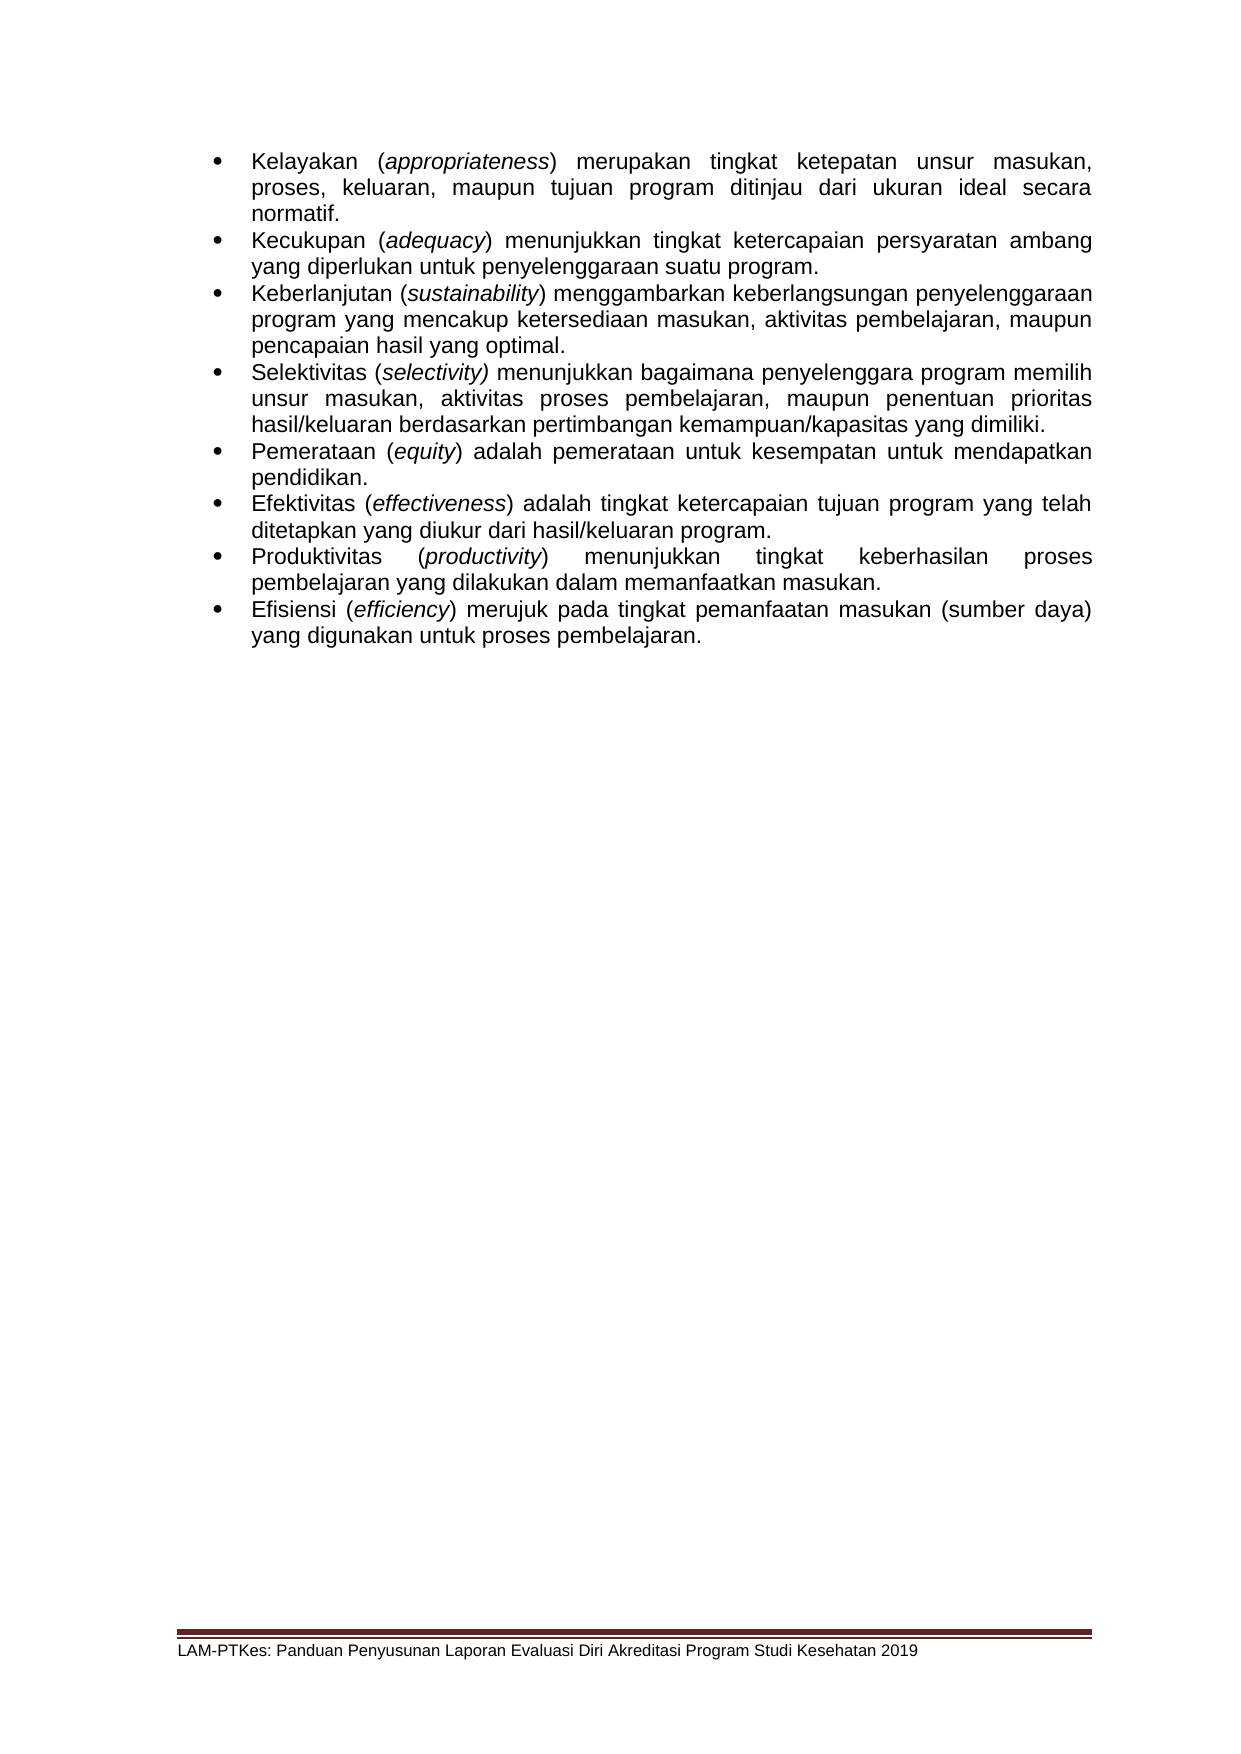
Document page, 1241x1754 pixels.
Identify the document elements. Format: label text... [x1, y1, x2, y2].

list Kecukupan (adequacy) menunjukkan tingkat ketercapaian persyaratan ambang yang diperlukan untuk penyelenggaraan suatu program. [213, 227, 1092, 279]
list Pemerataan (equity) adalah pemerataan untuk kesempatan untuk mendapatkan pendidikan. [213, 438, 1092, 490]
list Efektivitas (effectiveness) adalah tingkat ketercapaian tujuan program yang telah ditetapkan yang diukur dari hasil/keluaran program. [213, 490, 1092, 543]
list Produktivitas (productivity) menunjukkan tingkat keberhasilan proses pembelajaran yang dilakukan dalam memanfaatkan masukan. [213, 543, 1092, 596]
list Selektivitas (selectivity) menunjukkan bagaimana penyelenggara program memilih unsur masukan, aktivitas proses pembelajaran, maupun penentuan prioritas hasil/keluaran berdasarkan pertimbangan kemampuan/kapasitas yang dimiliki. [213, 358, 1092, 438]
list Keberlanjutan (sustainability) menggambarkan keberlangsungan penyelenggaraan program yang mencakup ketersediaan masukan, aktivitas pembelajaran, maupun pencapaian hasil yang optimal. [213, 279, 1092, 358]
list Efisiensi (efficiency) merujuk pada tingkat pemanfaatan masukan (sumber daya) yang digunakan untuk proses pembelajaran. [213, 596, 1092, 648]
list Kelayakan (appropriateness) merupakan tingkat ketepatan unsur masukan, proses, keluaran, maupun tujuan program ditinjau dari ukuran ideal secara normatif. [213, 148, 1092, 227]
